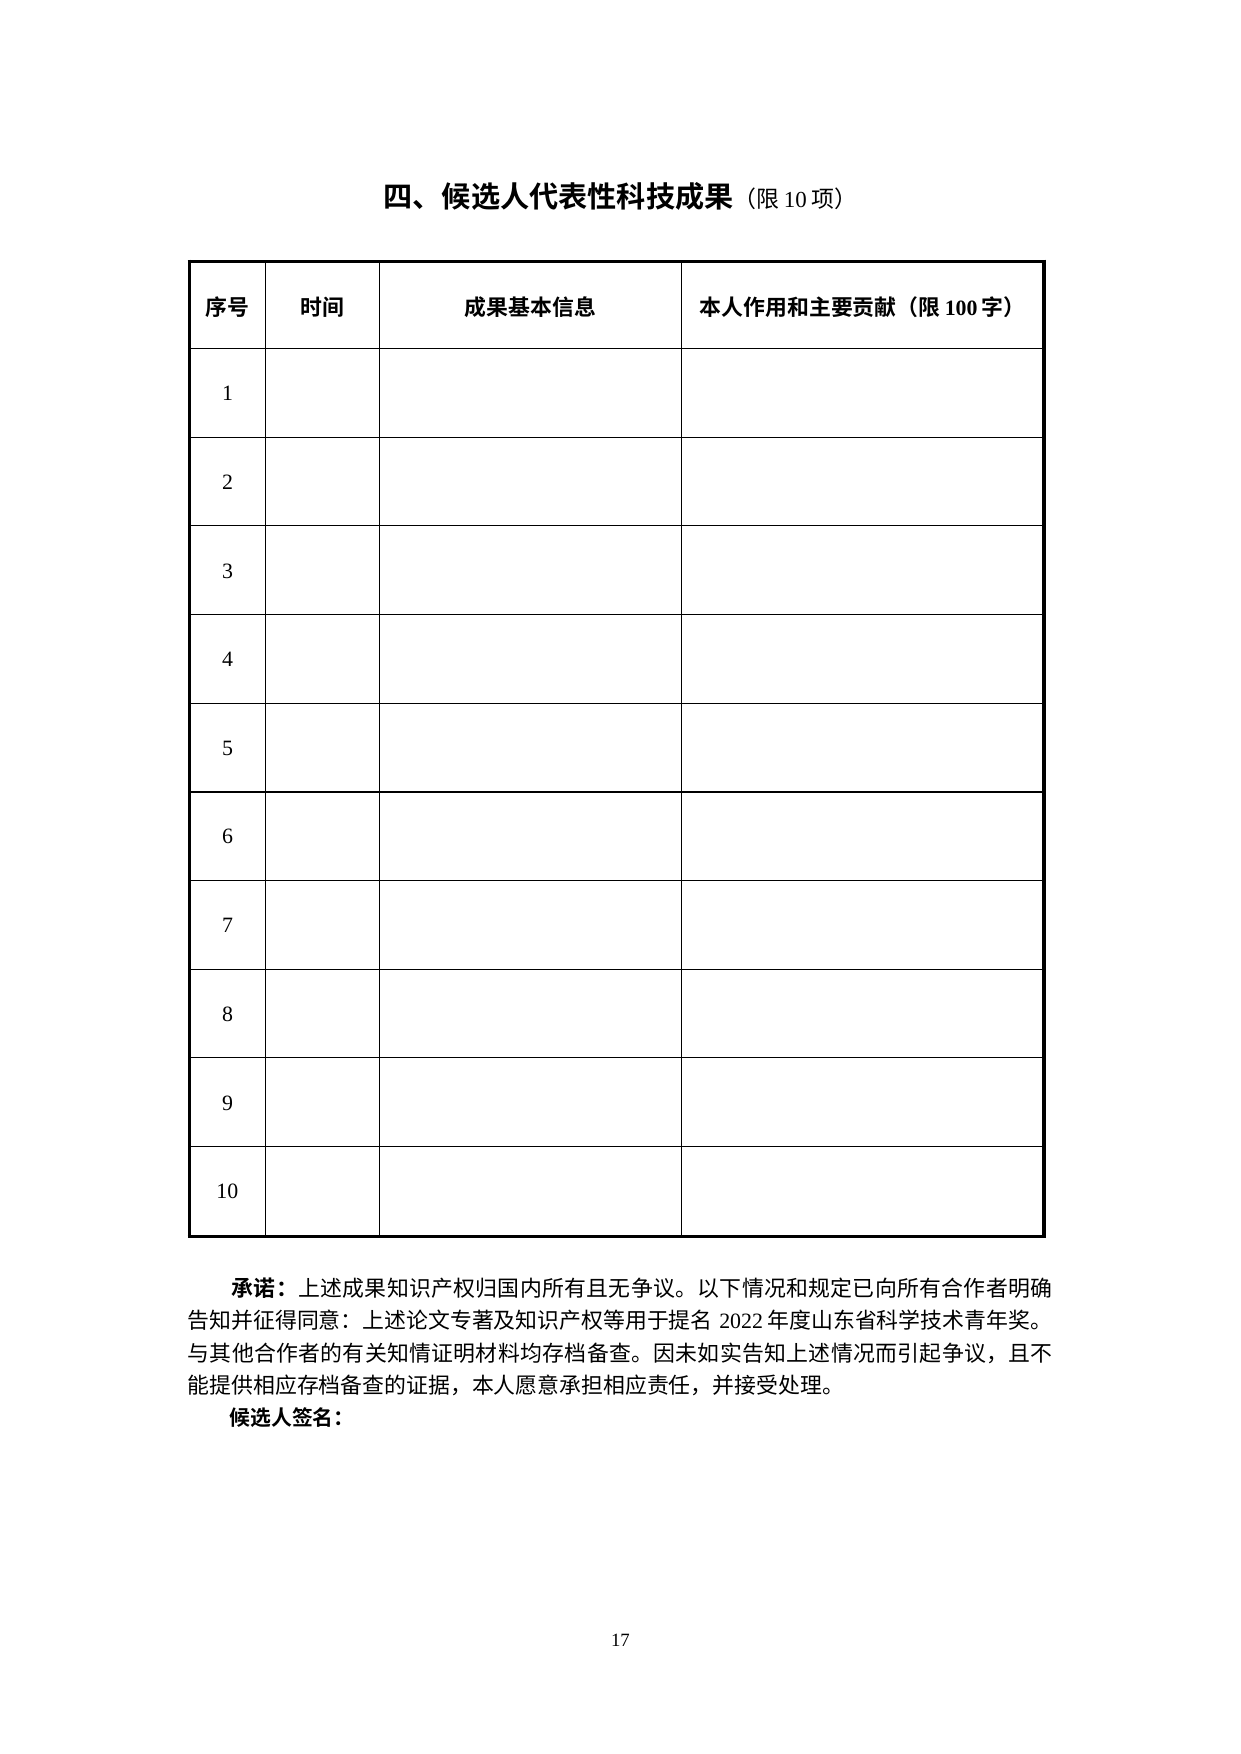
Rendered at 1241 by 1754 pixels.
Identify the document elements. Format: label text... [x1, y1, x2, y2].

table_cell [266, 1058, 379, 1146]
table_cell [682, 349, 1042, 437]
table_cell [266, 970, 379, 1057]
table_cell 5 [191, 704, 265, 791]
table_cell [380, 704, 681, 791]
table_cell [380, 438, 681, 525]
table_header 本人作用和主要贡献（限100字） [682, 263, 1042, 348]
table_cell [266, 1147, 379, 1234]
table_cell [682, 615, 1042, 703]
table_header 序号 [191, 263, 265, 348]
table_cell [266, 349, 379, 437]
table_cell [380, 1058, 681, 1146]
table_header 成果基本信息 [380, 263, 681, 348]
text 承诺：上述成果知识产权归国内所有且无争议。以下情况和规定已向所有合作者明确告知并征得同意：上述论文专著及知识产权等用于提名2022年度山东省科学技术青年奖。与其他合作者的有关知情证明材料均存档备查。因未如实告知上述情况而引起争议，且不能提供相应存档备查的证据，本人愿意承担相应责任，并接受处理。 [187, 1270, 1053, 1400]
table_cell [682, 793, 1042, 880]
table_cell 2 [191, 438, 265, 525]
table_cell [380, 615, 681, 703]
table_header 时间 [266, 263, 379, 348]
table_cell 10 [191, 1147, 265, 1234]
table_cell 4 [191, 615, 265, 703]
table_cell [266, 704, 379, 791]
table_cell [682, 1058, 1042, 1146]
table_cell [682, 881, 1042, 969]
table_cell [266, 793, 379, 880]
table_cell [380, 881, 681, 969]
text 候选人签名： [187, 1400, 1053, 1433]
table_cell [266, 615, 379, 703]
table_cell [266, 526, 379, 614]
table_cell [380, 970, 681, 1057]
table_cell [682, 970, 1042, 1057]
table_cell 9 [191, 1058, 265, 1146]
table_cell 1 [191, 349, 265, 437]
table_cell [266, 438, 379, 525]
table_cell [380, 793, 681, 880]
table_cell 7 [191, 881, 265, 969]
table_cell [682, 526, 1042, 614]
table_cell [380, 349, 681, 437]
table_cell 3 [191, 526, 265, 614]
table_cell [682, 704, 1042, 791]
table_cell [266, 881, 379, 969]
text 四、候选人代表性科技成果（限10项） [187, 162, 1053, 227]
table_cell 8 [191, 970, 265, 1057]
table_cell [682, 1147, 1042, 1234]
table_cell [380, 1147, 681, 1234]
table_cell [380, 526, 681, 614]
table_cell 6 [191, 793, 265, 880]
table_cell [682, 438, 1042, 525]
